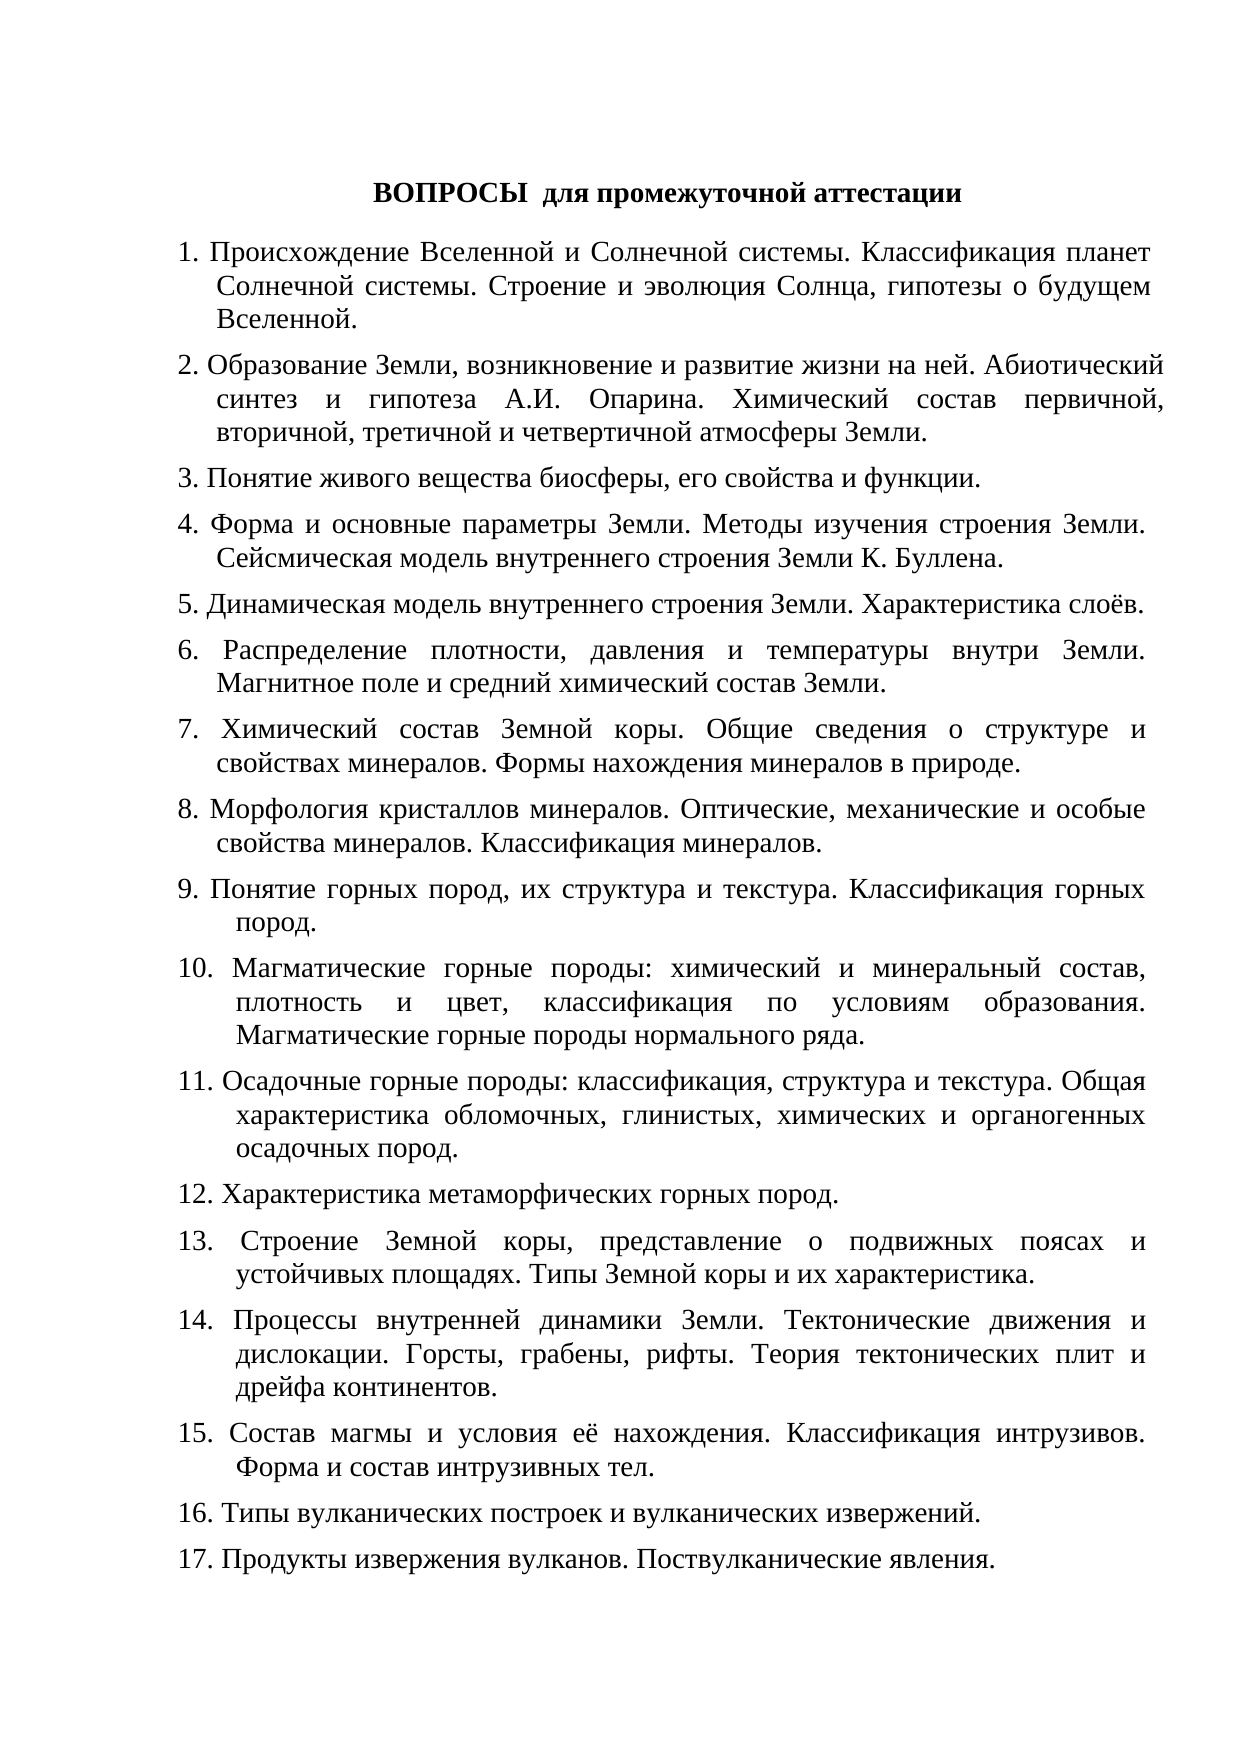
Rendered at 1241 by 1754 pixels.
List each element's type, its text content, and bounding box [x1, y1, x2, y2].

text 8. Морфология кристаллов минералов. Оптические, механические и особые свойства минералов. Классификация минералов. [177, 791, 1147, 858]
text 2. Образование Земли, возникновение и развитие жизни на ней. Абиотический синтез и гипотеза А.И. Опарина. Химический состав первичной, вторичной, третичной и четвертичной атмосферы Земли. [177, 347, 1165, 448]
text 1. Происхождение Вселенной и Солнечной системы. Классификация планет Солнечной системы. Строение и эволюция Солнца, гипотезы о будущем Вселенной. [177, 234, 1152, 335]
text 9. Понятие горных пород, их структура и текстура. Классификация горных пород. [177, 871, 1147, 938]
text 17. Продукты извержения вулканов. Поствулканические явления. [177, 1541, 1147, 1574]
text 6. Распределение плотности, давления и температуры внутри Земли. Магнитное поле и средний химический состав Земли. [177, 632, 1147, 699]
text 5. Динамическая модель внутреннего строения Земли. Характеристика слоёв. [177, 586, 1147, 619]
text 3. Понятие живого вещества биосферы, его свойства и функции. [177, 460, 1147, 494]
text 10. Магматические горные породы: химический и минеральный состав, плотность и цвет, классификация по условиям образования. Магматические горные породы нормального ряда. [177, 950, 1147, 1051]
text 16. Типы вулканических построек и вулканических извержений. [177, 1495, 1147, 1528]
text 12. Характеристика метаморфических горных пород. [177, 1177, 1147, 1210]
text 11. Осадочные горные породы: классификация, структура и текстура. Общая характеристика обломочных, глинистых, химических и органогенных осадочных пород. [177, 1063, 1147, 1164]
text 4. Форма и основные параметры Земли. Методы изучения строения Земли. Сейсмическая модель внутреннего строения Земли К. Буллена. [177, 506, 1147, 573]
text 15. Состав магмы и условия её нахождения. Классификация интрузивов. Форма и состав интрузивных тел. [177, 1415, 1147, 1482]
text ВОПРОСЫ для промежуточной аттестации [177, 176, 1158, 209]
text 7. Химический состав Земной коры. Общие сведения о структуре и свойствах минералов. Формы нахождения минералов в природе. [177, 712, 1147, 779]
text 14. Процессы внутренней динамики Земли. Тектонические движения и дислокации. Горсты, грабены, рифты. Теория тектонических плит и дрейфа континентов. [177, 1302, 1147, 1403]
text 13. Строение Земной коры, представление о подвижных поясах и устойчивых площадях. Типы Земной коры и их характеристика. [177, 1223, 1147, 1290]
